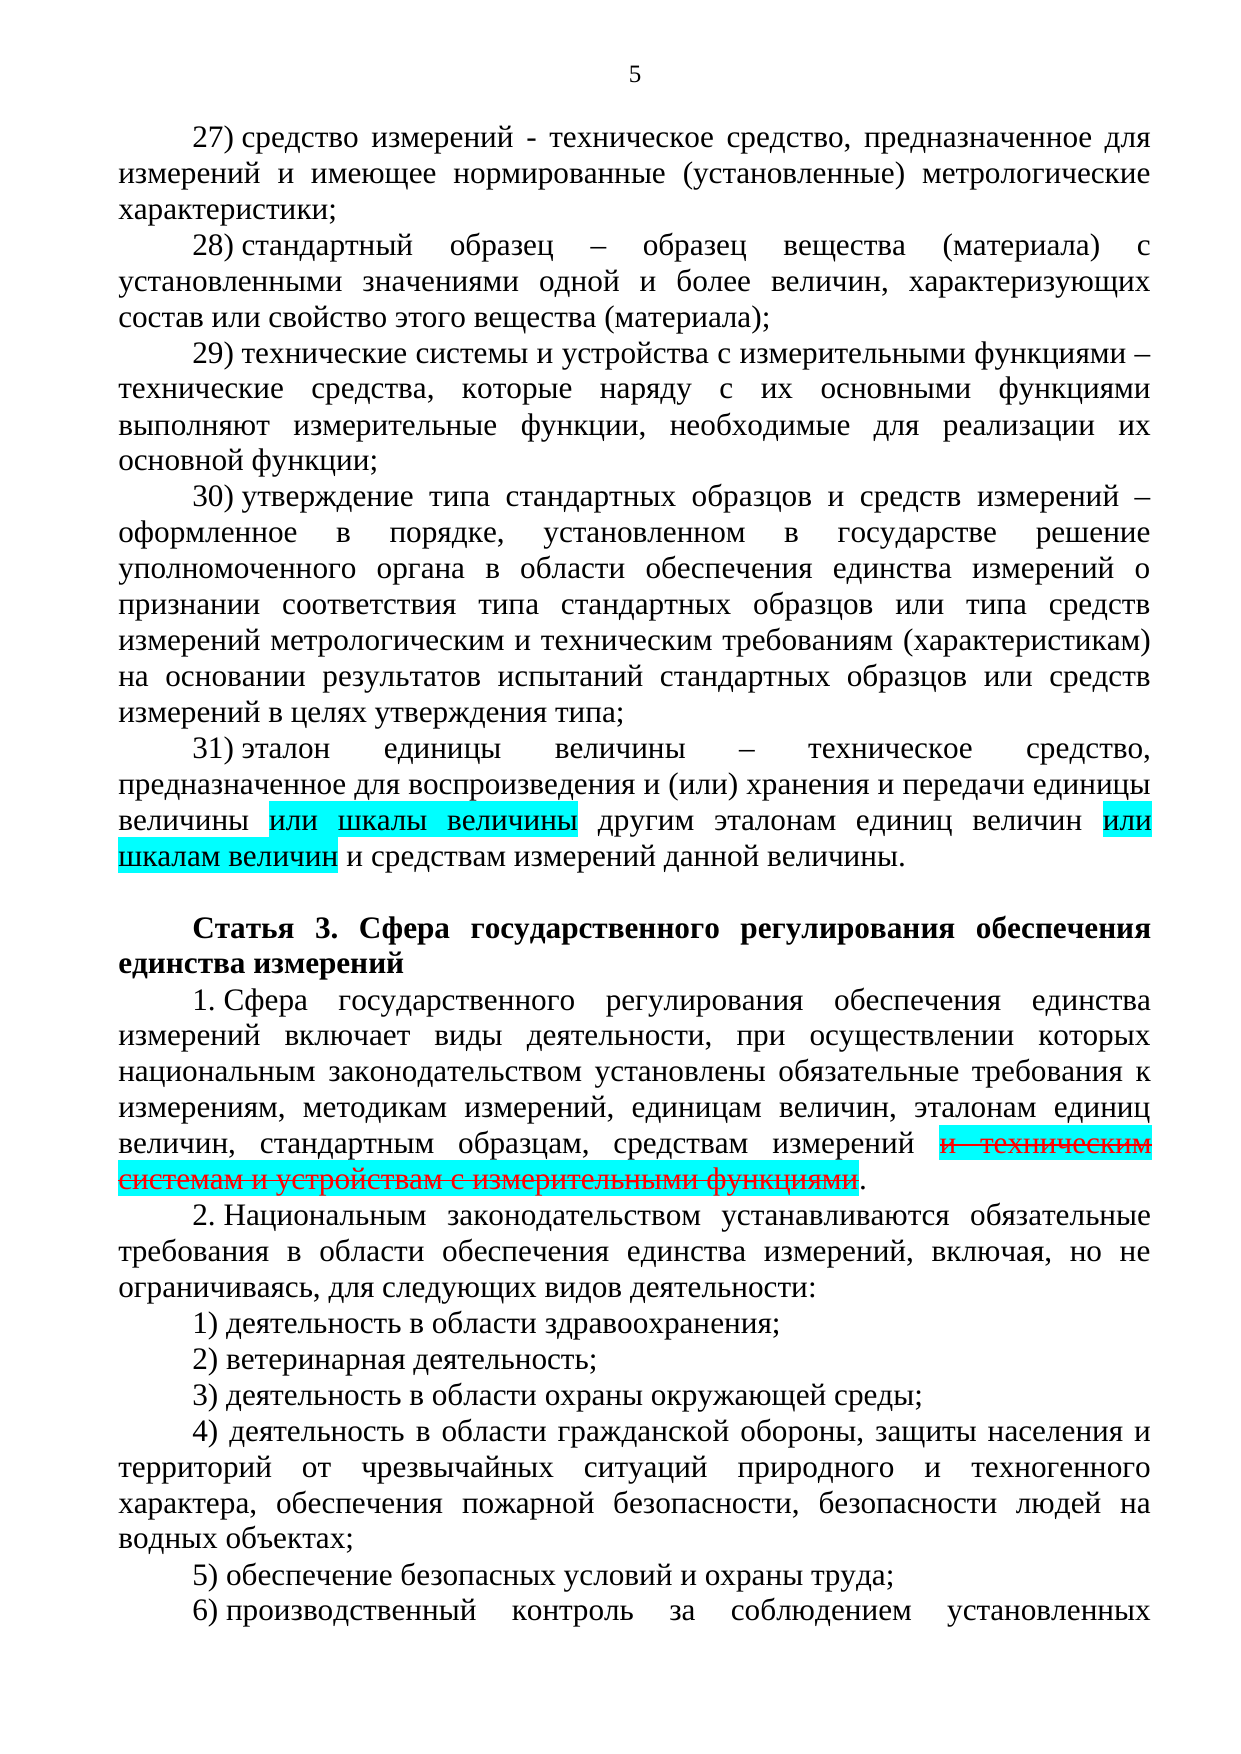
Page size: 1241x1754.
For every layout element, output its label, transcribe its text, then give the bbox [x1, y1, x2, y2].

text 28) стандартный образец – образец вещества (материала) с установленными значениями одной и более величин, характеризующих состав или свойство этого вещества (материала); [118, 226, 1152, 334]
text 31) эталон единицы величины – техническое средство, предназначенное для воспроизведения и (или) хранения и передачи единицы величины или шкалы величины другим эталонам единиц величин или шкалам величин и средствам измерений данной величины. [118, 729, 1152, 873]
text 1. Сфера государственного регулирования обеспечения единства измерений включает виды деятельности, при осуществлении которых национальным законодательством установлены обязательные требования к измерениям, методикам измерений, единицам величин, эталонам единиц величин, стандартным образцам, средствам измерений и техническим системам и устройствам с измерительными функциями. [118, 981, 1152, 1196]
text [118, 1592, 1152, 1628]
text Статья 3. Сфера государственного регулирования обеспечения единства измерений [118, 909, 1152, 981]
text 29) технические системы и устройства с измерительными функциями – технические средства, которые наряду с их основными функциями выполняют измерительные функции, необходимые для реализации их основной функции; [118, 334, 1152, 478]
text 2) ветеринарная деятельность; [118, 1340, 1152, 1376]
text 4) деятельность в области гражданской обороны, защиты населения и территорий от чрезвычайных ситуаций природного и техногенного характера, обеспечения пожарной безопасности, безопасности людей на водных объектах; [118, 1412, 1152, 1556]
text 2. Национальным законодательством устанавливаются обязательные требования в области обеспечения единства измерений, включая, но не ограничиваясь, для следующих видов деятельности: [118, 1196, 1152, 1304]
text 5) обеспечение безопасных условий и охраны труда; [118, 1556, 1152, 1592]
text 30) утверждение типа стандартных образцов и средств измерений – оформленное в порядке, установленном в государстве решение уполномоченного органа в области обеспечения единства измерений о признании соответствия типа стандартных образцов или типа средств измерений метрологическим и техническим требованиям (характеристикам) на основании результатов испытаний стандартных образцов или средств измерений в целях утверждения типа; [118, 478, 1152, 729]
text 3) деятельность в области охраны окружающей среды; [118, 1376, 1152, 1412]
text 1) деятельность в области здравоохранения; [118, 1304, 1152, 1340]
text 27) средство измерений - техническое средство, предназначенное для измерений и имеющее нормированные (установленные) метрологические характеристики; [118, 118, 1152, 226]
